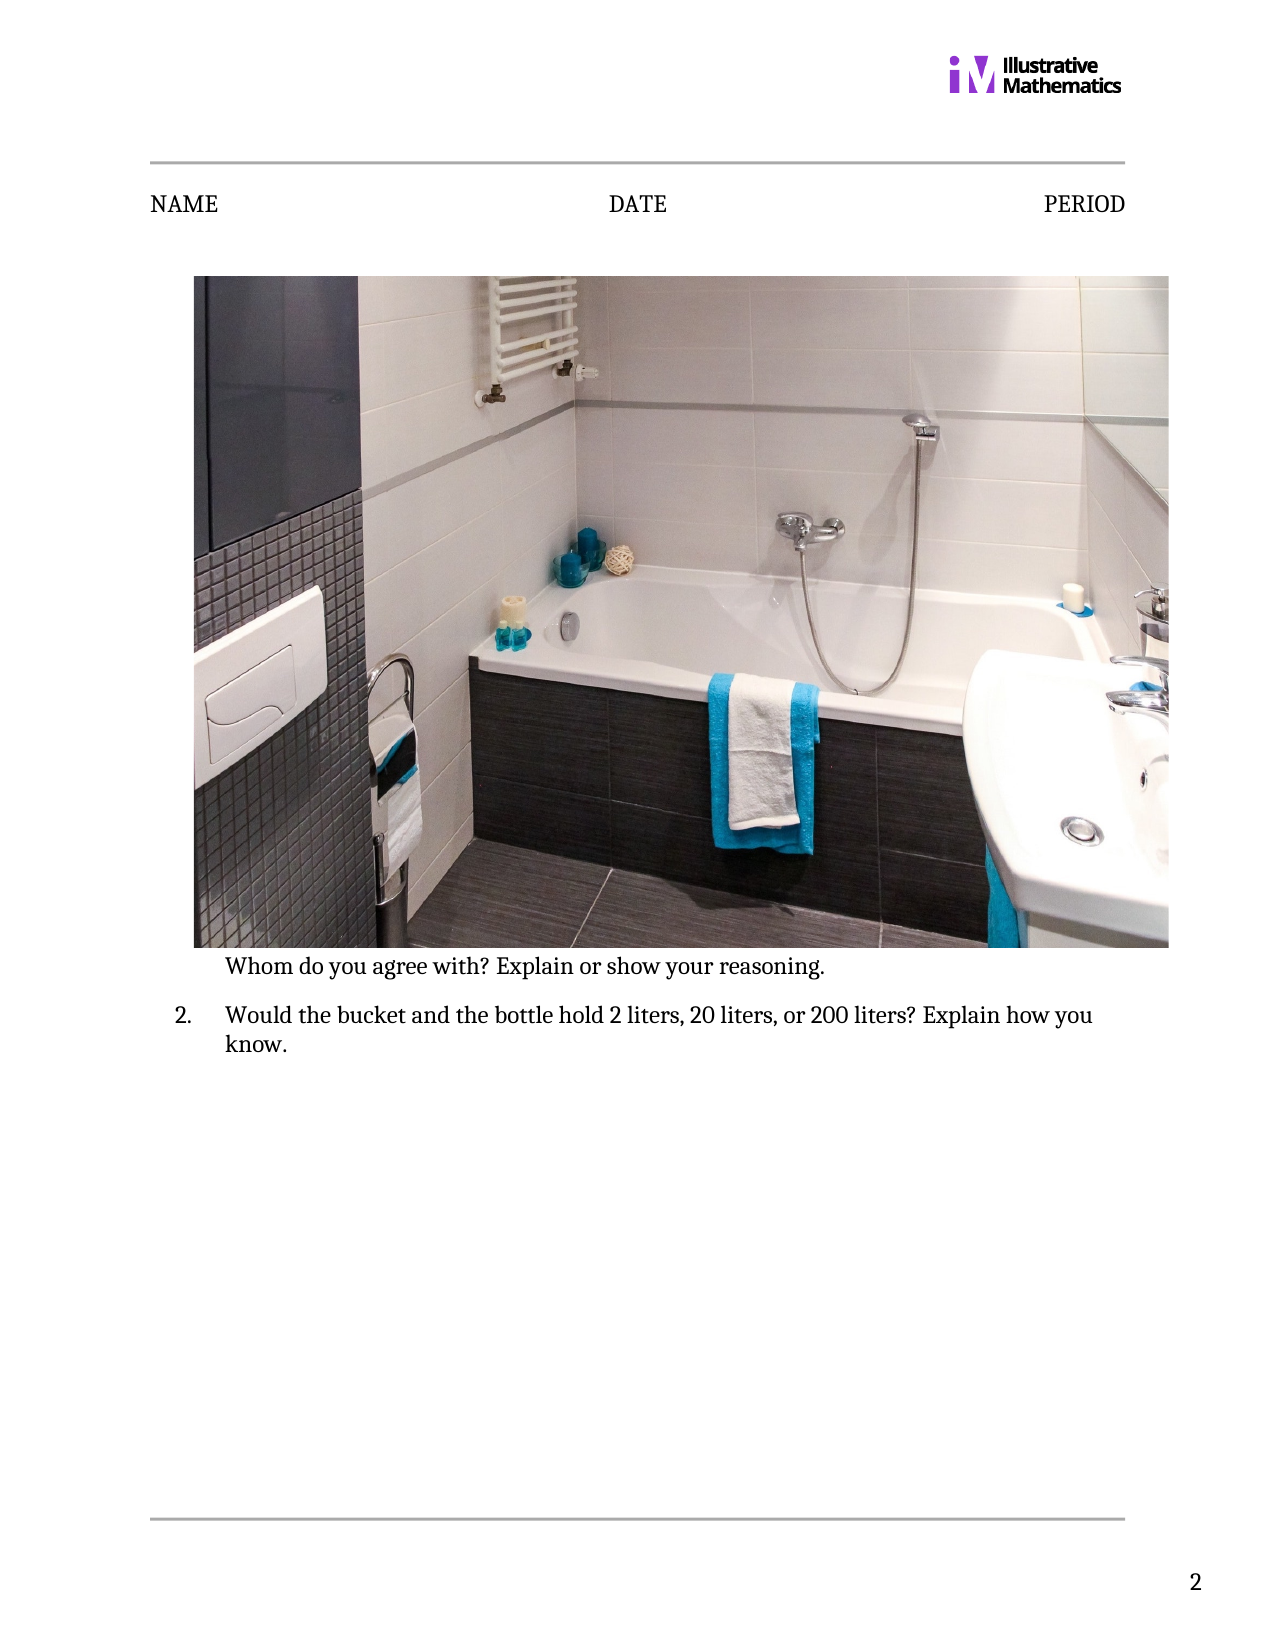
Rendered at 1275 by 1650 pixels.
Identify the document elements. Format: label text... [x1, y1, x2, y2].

picture [193, 276, 1169, 948]
picture [949, 55, 1121, 93]
list Whom do you agree with? Explain or show your reasoning. [175, 952, 1125, 980]
list Would the bucket and the bottle hold 2 liters, 20 liters, or 200 liters? Explain how you know. [175, 1001, 1125, 1059]
